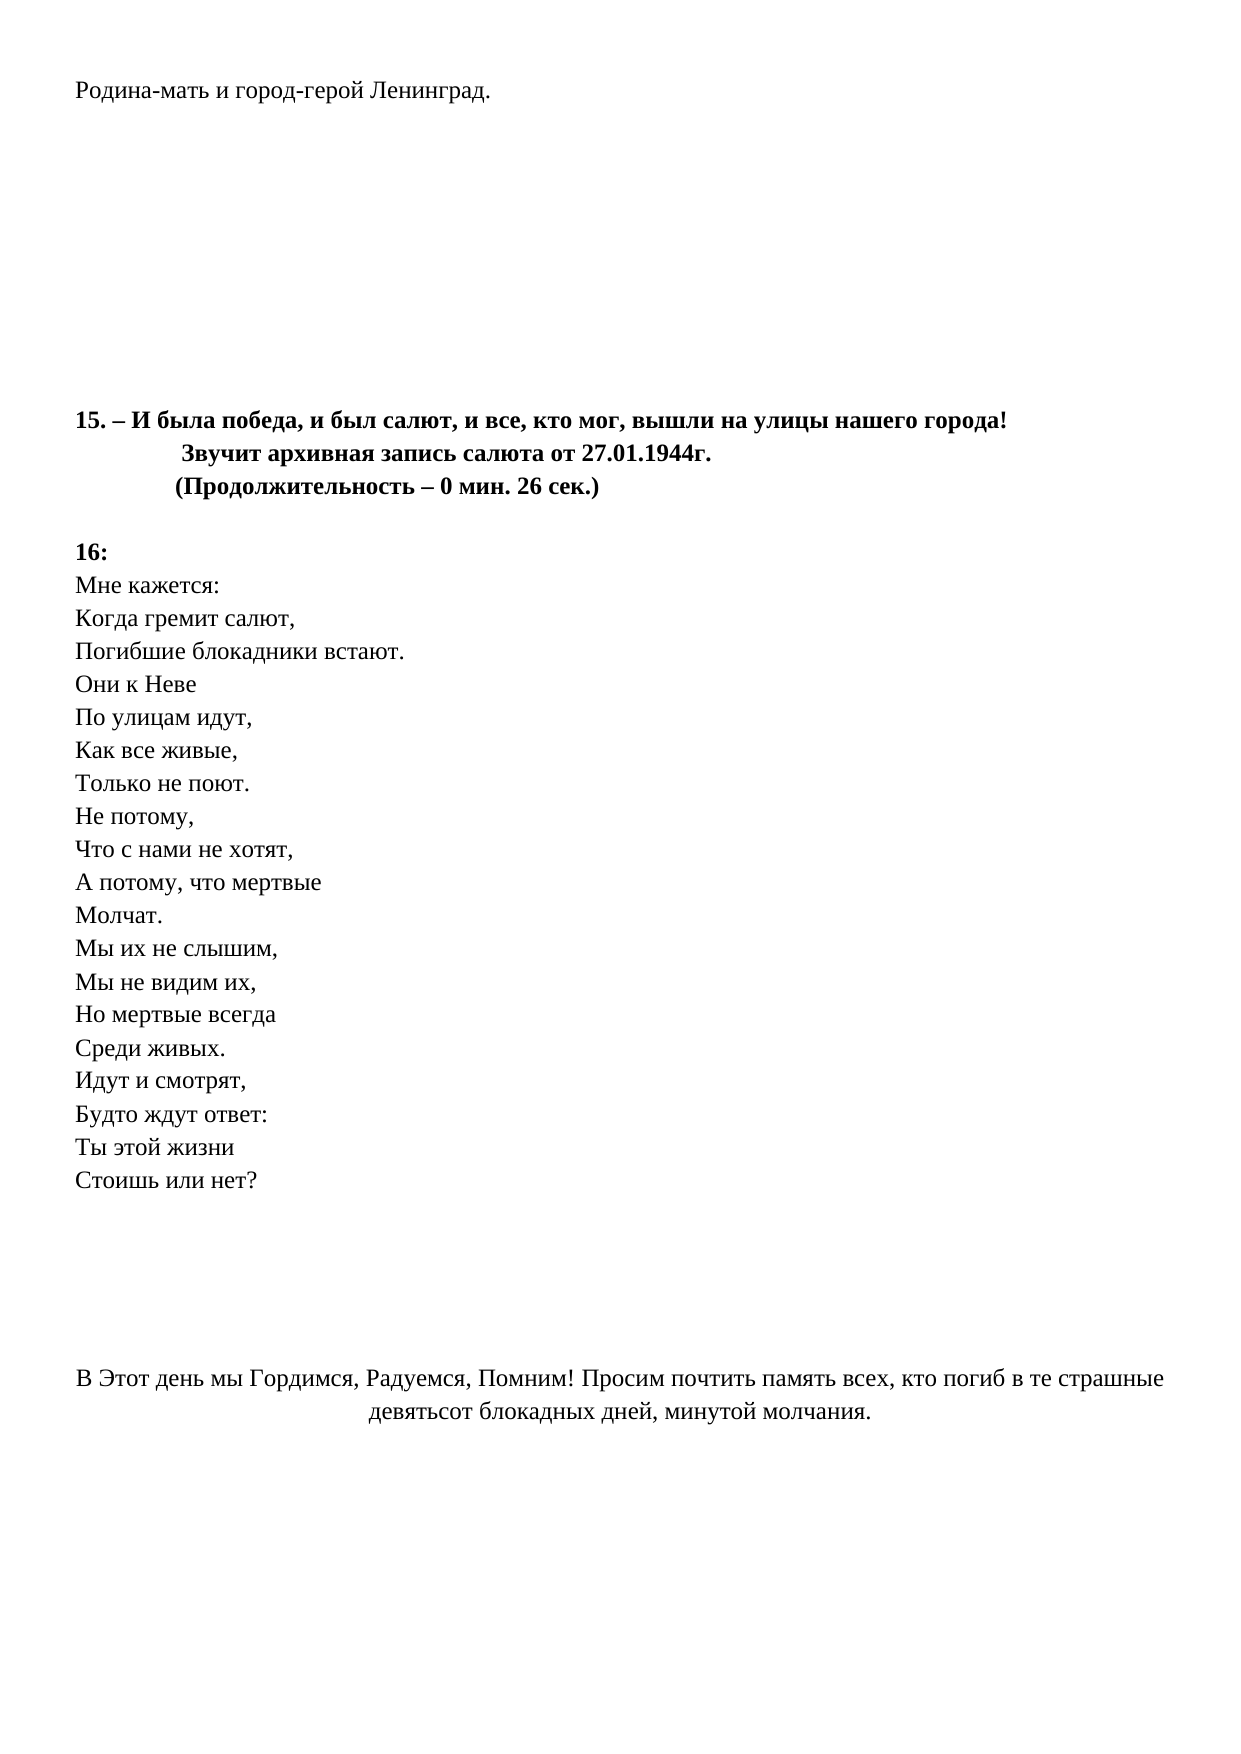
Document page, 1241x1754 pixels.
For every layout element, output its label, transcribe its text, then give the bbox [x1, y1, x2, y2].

text Стоишь или нет? [75, 1165, 1165, 1193]
text Среди живых. [75, 1033, 1165, 1061]
text Они к Неве [75, 669, 1165, 698]
text Только не поют. [75, 768, 1165, 797]
text Ты этой жизни [75, 1132, 1165, 1160]
text А потому, что мертвые [75, 867, 1165, 896]
text (Продолжительность – 0 мин. 26 сек.) [75, 471, 1165, 500]
text Когда гремит салют, [75, 603, 1165, 632]
text В Этот день мы Гордимся, Радуемся, Помним! Просим почтить память всех, кто погиб в те страшные девятьсот блокадных дней, минутой молчания. [75, 1363, 1165, 1424]
text Молчат. [75, 901, 1165, 929]
text Идут и смотрят, [75, 1066, 1165, 1094]
text Что с нами не хотят, [75, 834, 1165, 863]
text Будто ждут ответ: [75, 1099, 1165, 1127]
text Погибшие блокадники встают. [75, 636, 1165, 665]
text Не потому, [75, 801, 1165, 830]
text Мы их не слышим, [75, 933, 1165, 962]
text Мы не видим их, [75, 967, 1165, 995]
text 15. – И была победа, и был салют, и все, кто мог, вышли на улицы нашего города! [75, 405, 1165, 434]
text По улицам идут, [75, 702, 1165, 731]
text Мне кажется: [75, 570, 1165, 599]
text Но мертвые всегда [75, 999, 1165, 1028]
text 16: [75, 537, 1165, 566]
text Как все живые, [75, 735, 1165, 764]
text Родина-мать и город-герой Ленинград. [75, 75, 1165, 104]
text Звучит архивная запись салюта от 27.01.1944г. [75, 438, 1165, 467]
